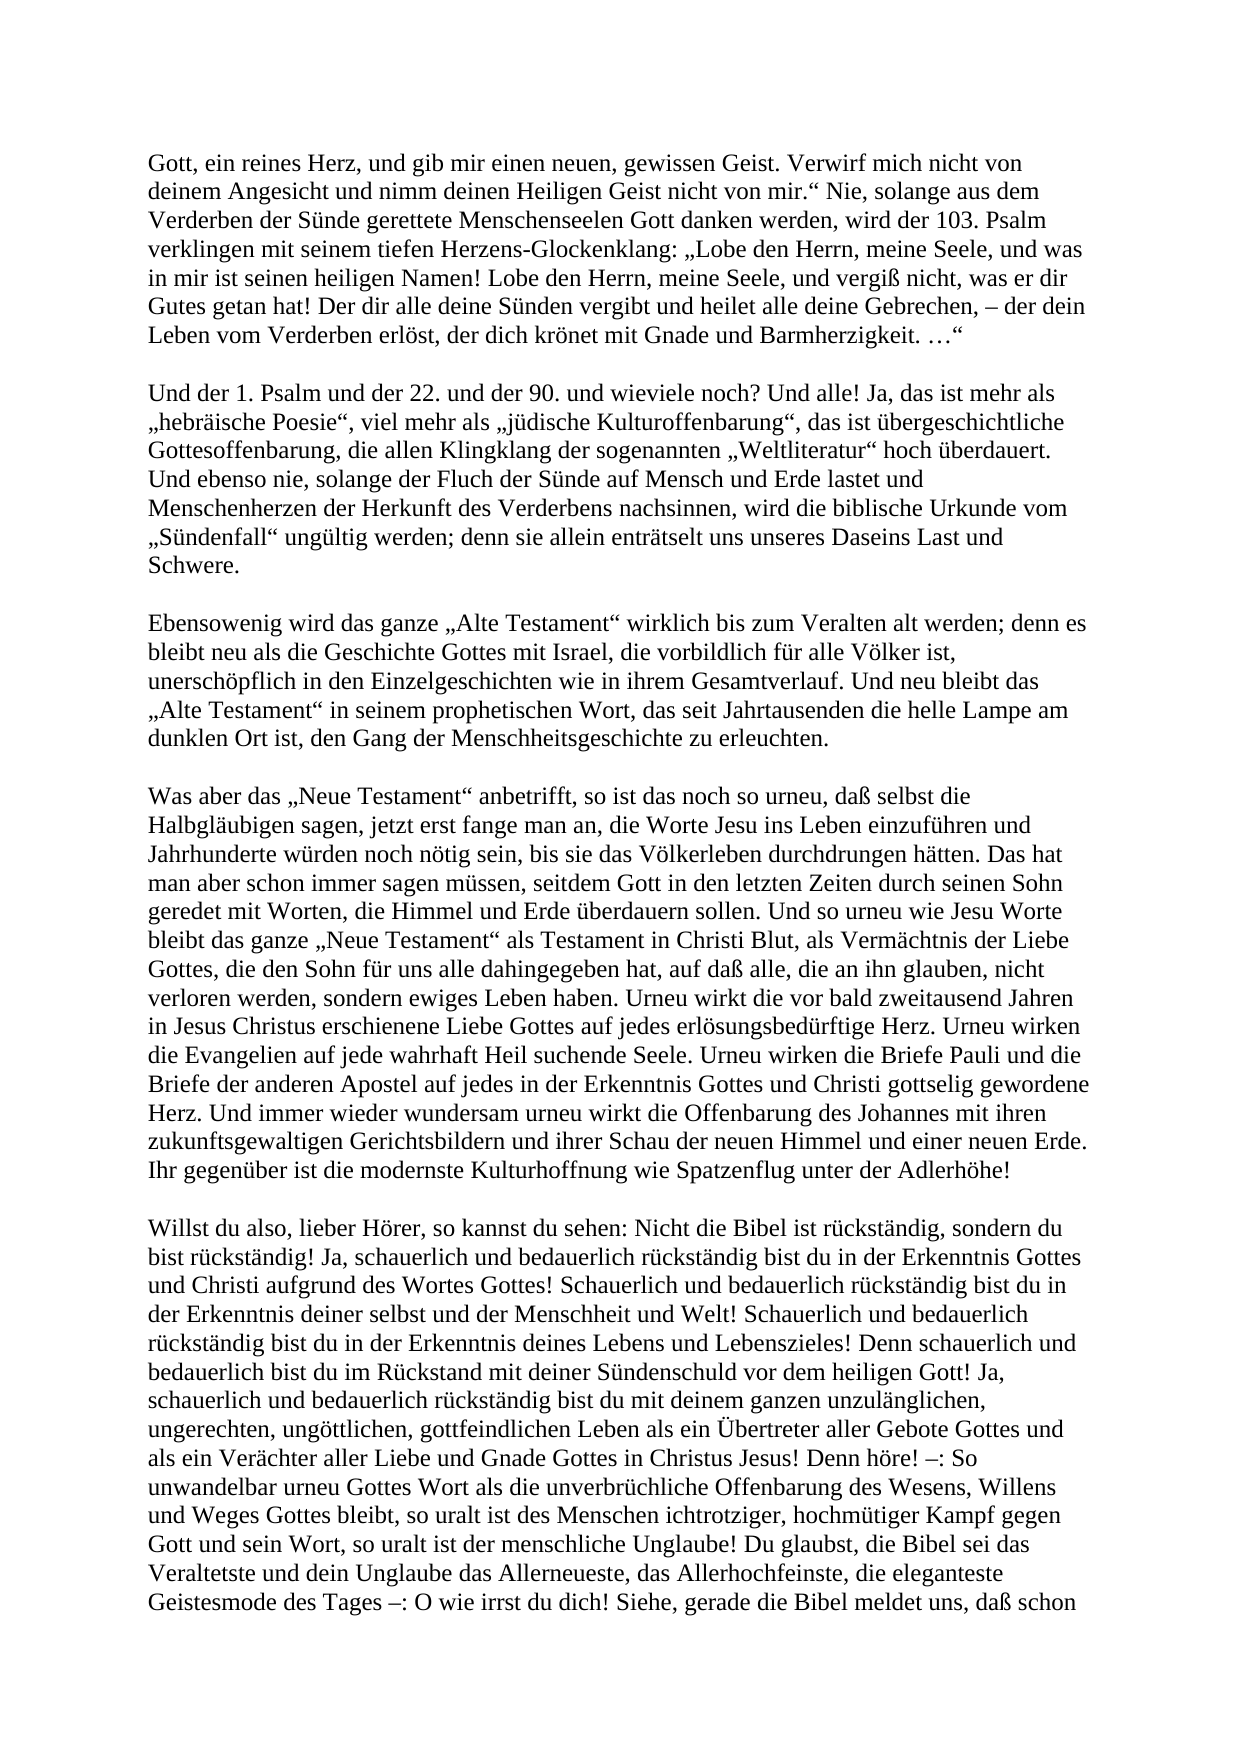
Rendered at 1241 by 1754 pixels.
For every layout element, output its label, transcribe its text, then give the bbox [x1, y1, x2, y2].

text Was aber das „Neue Testament“ anbetrifft, so ist das noch so urneu, daß selbst die Halbgläubigen sagen, jetzt erst fange man an, die Worte Jesu ins Leben einzuführen und Jahrhunderte würden noch nötig sein, bis sie das Völkerleben durchdrungen hätten. Das hat man aber schon immer sagen müssen, seitdem Gott in den letzten Zeiten durch seinen Sohn geredet mit Worten, die Himmel und Erde überdauern sollen. Und so urneu wie Jesu Worte bleibt das ganze „Neue Testament“ als Testament in Christi Blut, als Vermächtnis der Liebe Gottes, die den Sohn für uns alle dahingegeben hat, auf daß alle, die an ihn glauben, nicht verloren werden, sondern ewiges Leben haben. Urneu wirkt die vor bald zweitausend Jahren in Jesus Christus erschienene Liebe Gottes auf jedes erlösungsbedürftige Herz. Urneu wirken die Evangelien auf jede wahrhaft Heil suchende Seele. Urneu wirken die Briefe Pauli und die Briefe der anderen Apostel auf jedes in der Erkenntnis Gottes und Christi gottselig gewordene Herz. Und immer wieder wundersam urneu wirkt die Offenbarung des Johannes mit ihren zukunftsgewaltigen Gerichtsbildern und ihrer Schau der neuen Himmel und einer neuen Erde. Ihr gegenüber ist die modernste Kulturhoffnung wie Spatzenflug unter der Adlerhöhe! [148, 781, 1093, 1184]
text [148, 148, 1093, 349]
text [148, 1213, 1093, 1616]
text Und der 1. Psalm und der 22. und der 90. und wieviele noch? Und alle! Ja, das ist mehr als „hebräische Poesie“, viel mehr als „jüdische Kulturoffenbarung“, das ist übergeschichtliche Gottesoffenbarung, die allen Klingklang der sogenannten „Weltliteratur“ hoch überdauert. Und ebenso nie, solange der Fluch der Sünde auf Mensch und Erde lastet und Menschenherzen der Herkunft des Verderbens nachsinnen, wird die biblische Urkunde vom „Sündenfall“ ungültig werden; denn sie allein enträtselt uns unseres Daseins Last und Schwere. [148, 378, 1093, 579]
text Ebensowenig wird das ganze „Alte Testament“ wirklich bis zum Veralten alt werden; denn es bleibt neu als die Geschichte Gottes mit Israel, die vorbildlich für alle Völker ist, unerschöpflich in den Einzelgeschichten wie in ihrem Gesamtverlauf. Und neu bleibt das „Alte Testament“ in seinem prophetischen Wort, das seit Jahrtausenden die helle Lampe am dunklen Ort ist, den Gang der Menschheitsgeschichte zu erleuchten. [148, 608, 1093, 752]
